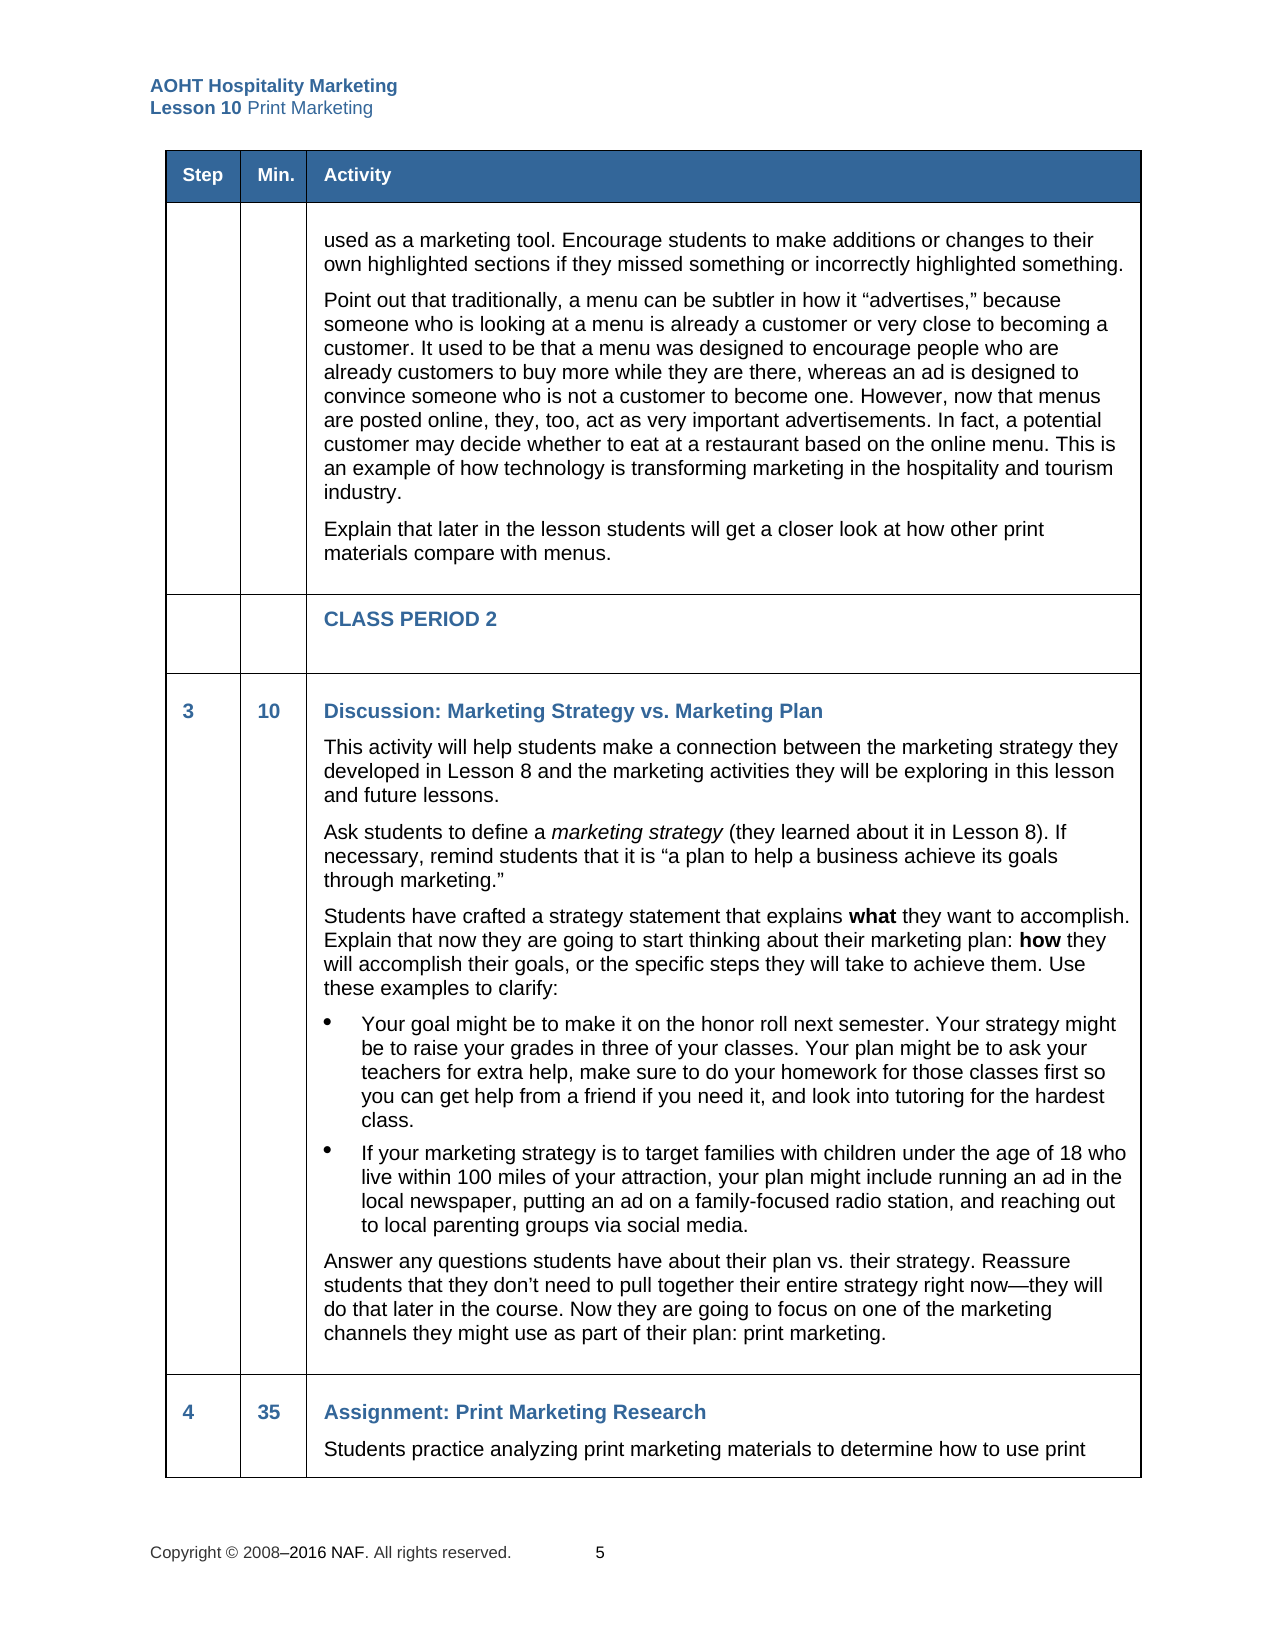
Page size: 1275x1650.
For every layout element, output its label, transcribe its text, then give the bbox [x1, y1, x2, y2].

table_header Min. [241, 151, 306, 202]
table_cell 2 [167, 203, 240, 593]
table_cell class period 2 [307, 595, 1140, 673]
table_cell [307, 203, 1140, 593]
table_cell 10 [241, 674, 306, 1374]
table_header Activity [307, 151, 1140, 202]
table_cell Discussion: Marketing Strategy vs. Marketing Plan This activity will help students make a connection between the marketing strategy they developed in Lesson 8 and the marketing activities they will be exploring in this lesson and future lessons. Ask students to define a marketing strategy (they learned about it in Lesson 8). If necessary, remind students that it is “a plan to help a business achieve its goals through marketing.” Students have crafted a strategy statement that explains what they want to accomplish. Explain that now they are going to start thinking about their marketing plan: how they will accomplish their goals, or the specific steps they will take to achieve them. Use these examples to clarify: Your goal might be to make it on the honor roll next semester. Your strategy might be to raise your grades in three of your classes. Your plan might be to ask your teachers for extra help, make sure to do your homework for those classes first so you can get help from a friend if you need it, and look into tutoring for the hardest class. If your marketing strategy is to target families with children under the age of 18 who live within 100 miles of your attraction, your plan might include running an ad in the local newspaper, putting an ad on a family-focused radio station, and reaching out to local parenting groups via social media. Answer any questions students have about their plan vs. their strategy. Reassure students that they don’t need to pull together their entire strategy right now―they will do that later in the course. Now they are going to focus on one of the marketing channels they might use as part of their plan: print marketing. [307, 674, 1140, 1374]
table_cell 35 [241, 1375, 306, 1477]
table_cell 4 [167, 1375, 240, 1477]
table_cell [167, 595, 240, 673]
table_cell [307, 1375, 1140, 1477]
table_header Step [167, 151, 240, 202]
table_cell [241, 595, 306, 673]
table_cell 30 [241, 203, 306, 593]
table_cell 3 [167, 674, 240, 1374]
